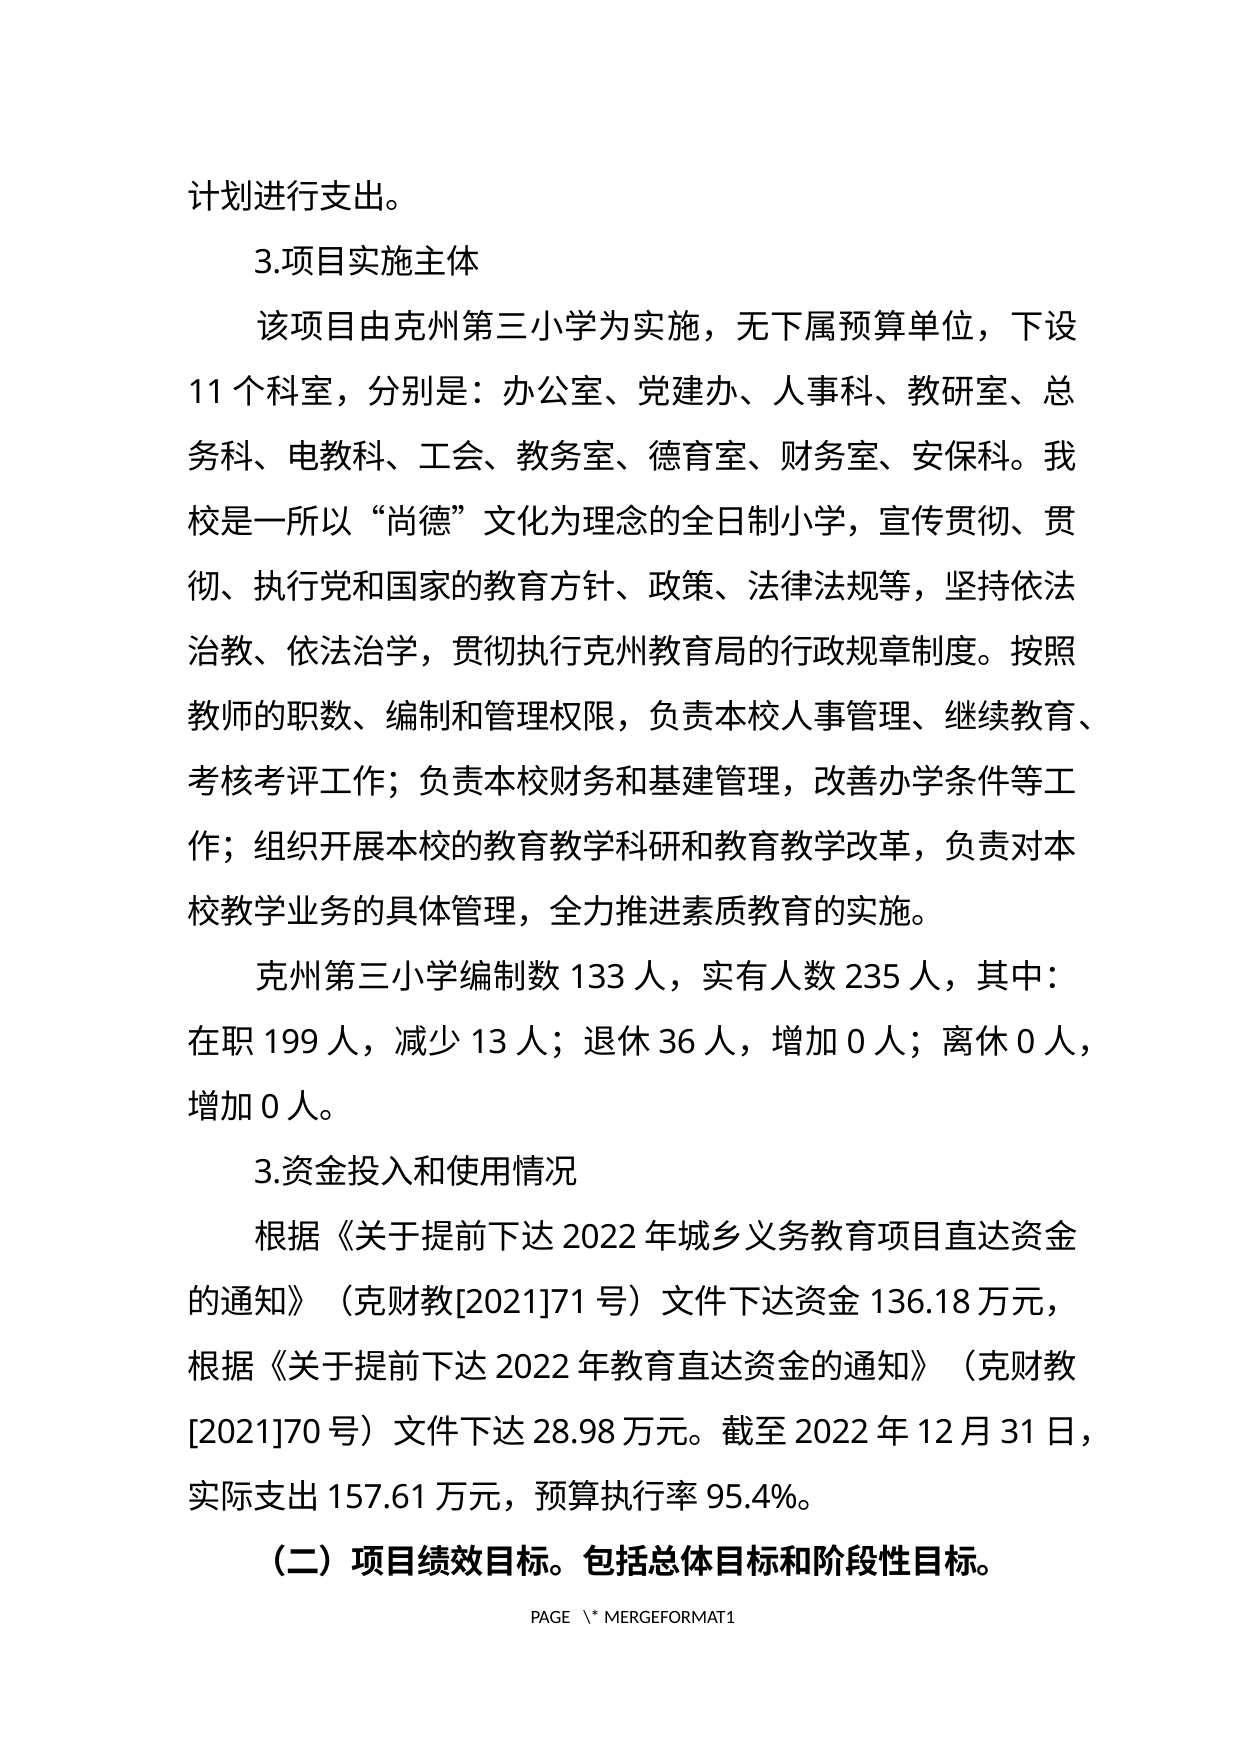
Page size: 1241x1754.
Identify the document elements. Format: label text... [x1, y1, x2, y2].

text （二）项目绩效目标。包括总体目标和阶段性目标。 [187, 1527, 1078, 1592]
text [187, 162, 1078, 1527]
